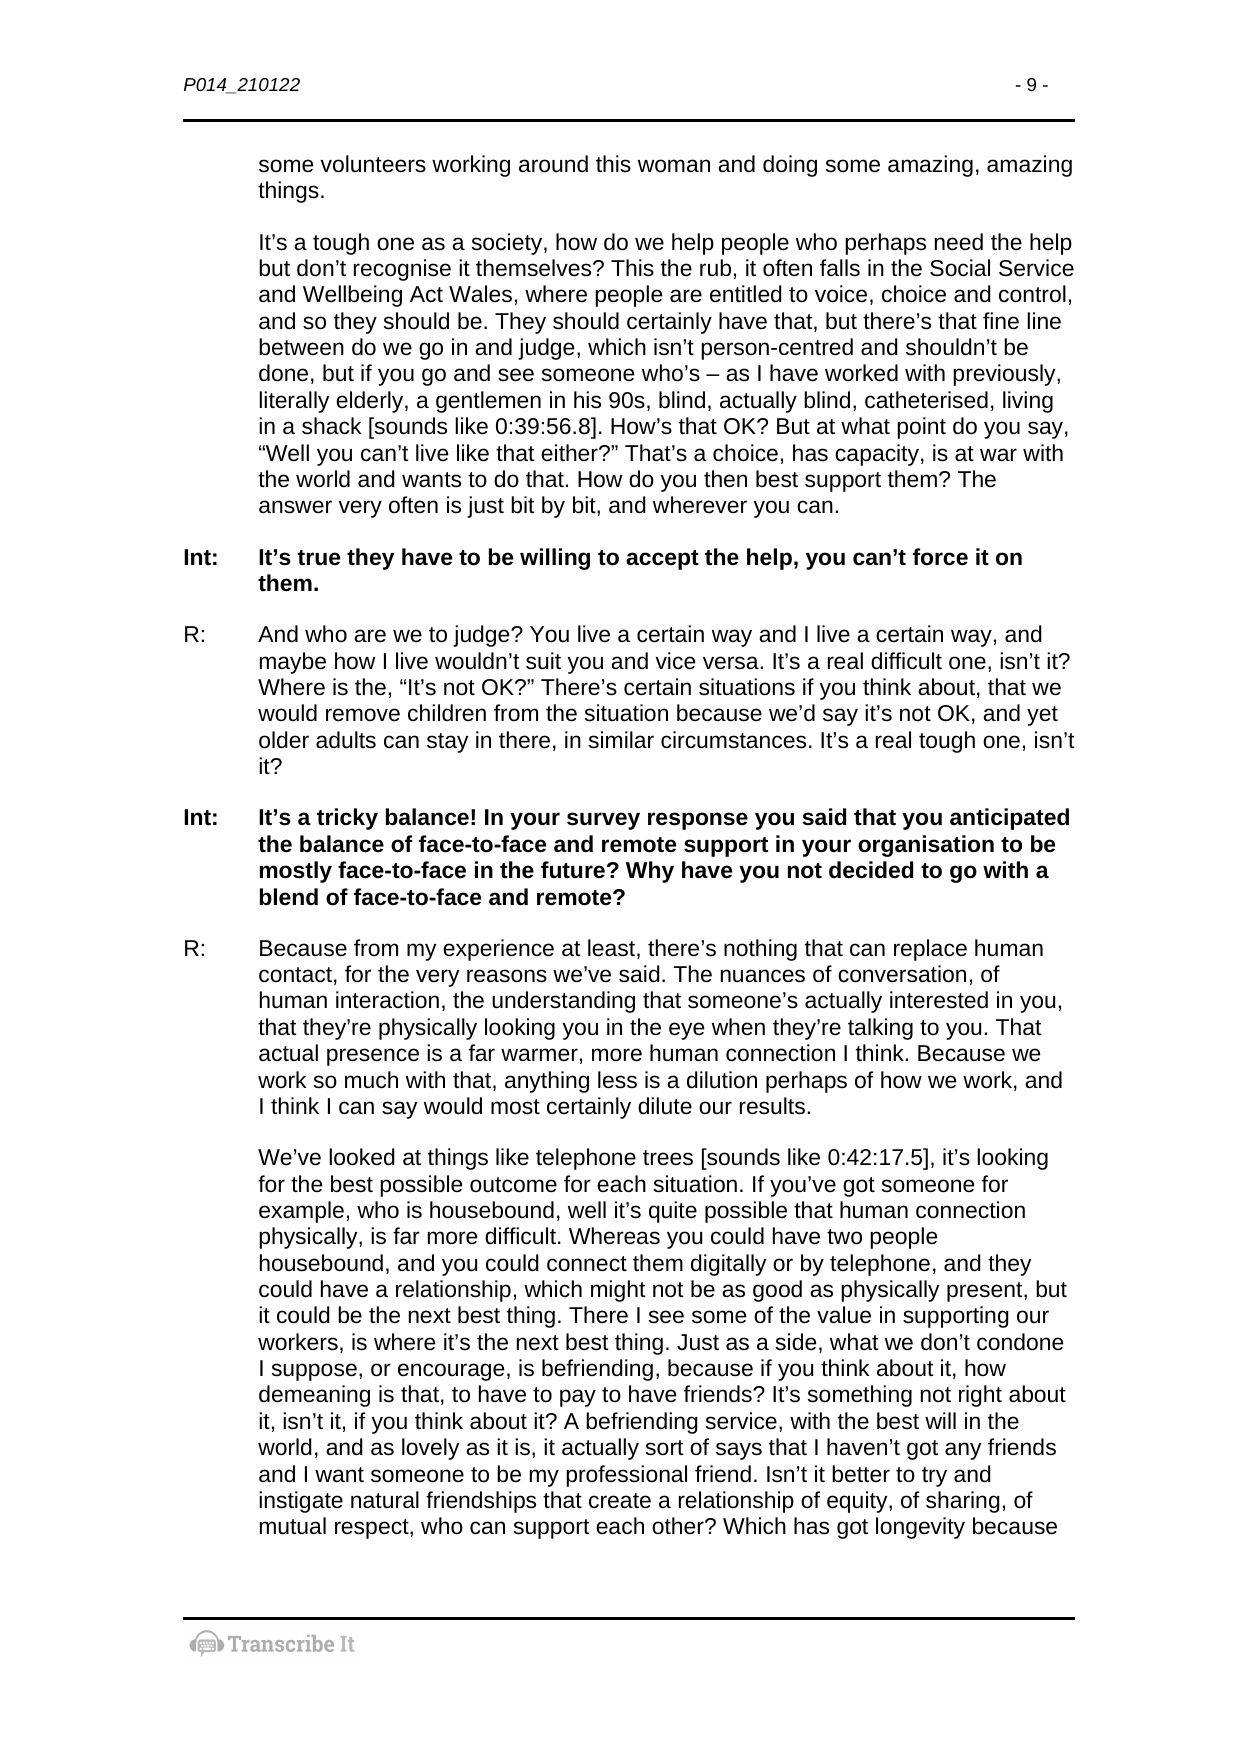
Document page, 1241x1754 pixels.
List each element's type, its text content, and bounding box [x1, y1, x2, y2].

text Int: It’s true they have to be willing to accept the help, you can’t force it on them. [183, 543, 1075, 596]
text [183, 1144, 1075, 1539]
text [183, 151, 1075, 204]
text It’s a tough one as a society, how do we help people who perhaps need the help but don’t recognise it themselves? This the rub, it often falls in the Social Service and Wellbeing Act Wales, where people are entitled to voice, choice and control, and so they should be. They should certainly have that, but there’s that fine line between do we go in and judge, which isn’t person-centred and shouldn’t be done, but if you go and see someone who’s – as I have worked with previously, literally elderly, a gentlemen in his 90s, blind, actually blind, catheterised, living in a shack [sounds like 0:39:56.8]. How’s that OK? But at what point do you say, “Well you can’t live like that either?” That’s a choice, has capacity, is at war with the world and wants to do that. How do you then best support them? The answer very often is just bit by bit, and wherever you can. [183, 229, 1075, 518]
text R: And who are we to judge? You live a certain way and I live a certain way, and maybe how I live wouldn’t suit you and vice versa. It’s a real difficult one, isn’t it? Where is the, “It’s not OK?” There’s certain situations if you think about, that we would remove children from the situation because we’d say it’s not OK, and yet older adults can stay in there, in similar circumstances. It’s a real tough one, isn’t it? [183, 621, 1075, 779]
text R: Because from my experience at least, there’s nothing that can replace human contact, for the very reasons we’ve said. The nuances of conversation, of human interaction, the understanding that someone’s actually interested in you, that they’re physically looking you in the eye when they’re talking to you. That actual presence is a far warmer, more human connection I think. Because we work so much with that, anything less is a dilution perhaps of how we work, and I think I can say would most certainly dilute our results. [183, 935, 1075, 1119]
text Int: It’s a tricky balance! In your survey response you said that you anticipated the balance of face-to-face and remote support in your organisation to be mostly face-to-face in the future? Why have you not decided to go with a blend of face-to-face and remote? [183, 804, 1075, 910]
